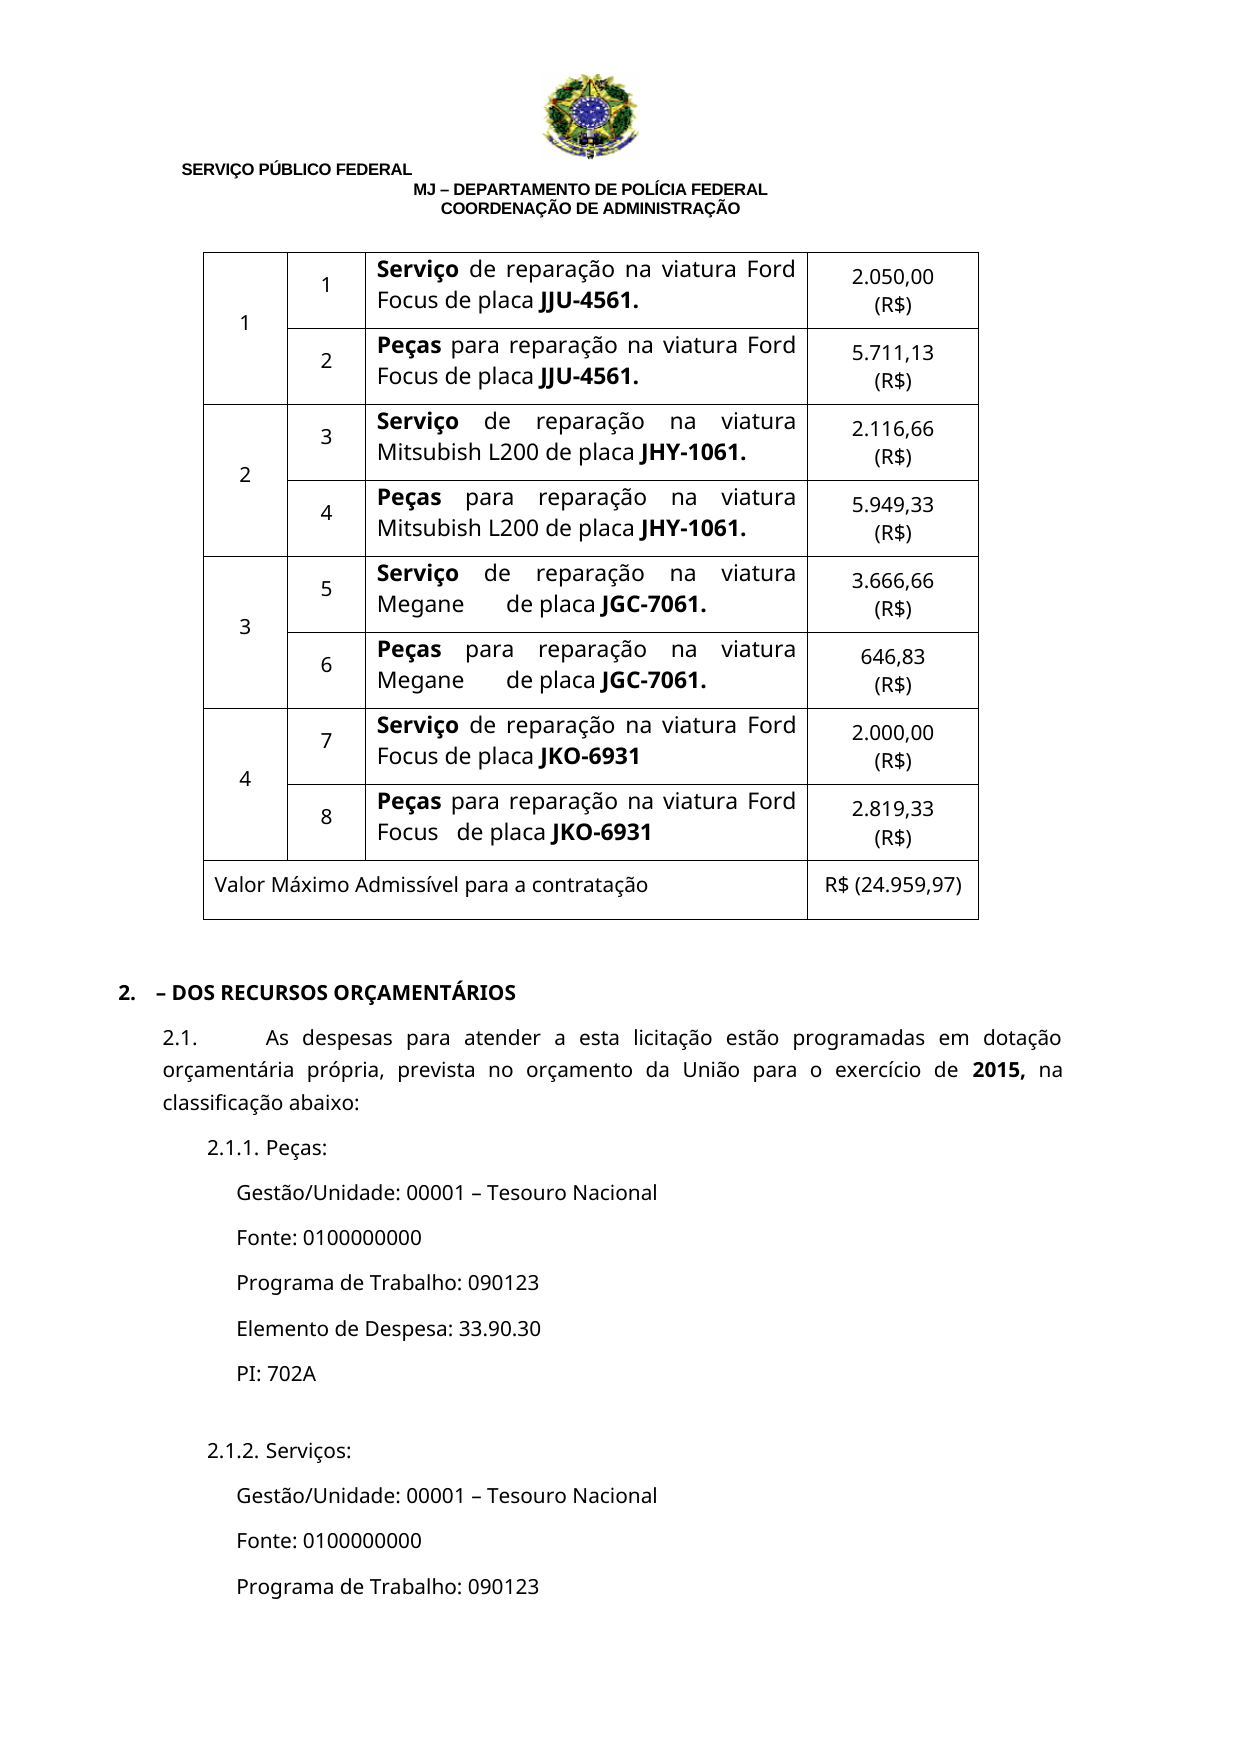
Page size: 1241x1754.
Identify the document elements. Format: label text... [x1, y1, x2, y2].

table_cell 3 [204, 557, 287, 708]
table_cell 1 [288, 253, 365, 328]
list Serviços: [207, 1436, 1063, 1465]
table_cell 2 [204, 405, 287, 556]
table_cell Valor Máximo Admissível para a contratação [204, 861, 807, 919]
text Gestão/Unidade: 00001 – Tesouro Nacional [236, 1178, 1063, 1207]
table_cell 3 [288, 405, 365, 480]
table_cell Serviço de reparação na viatura Megane de placa JGC-7061. [366, 557, 807, 632]
table_cell 646,83 (R$) [808, 633, 978, 708]
table_cell 2.116,66 (R$) [808, 405, 978, 480]
table_cell 3.666,66 (R$) [808, 557, 978, 632]
table_cell 5.949,33 (R$) [808, 481, 978, 556]
table_cell 2.000,00 (R$) [808, 709, 978, 784]
table_cell 8 [288, 785, 365, 860]
list – DOS RECURSOS ORÇAMENTÁRIOS [118, 978, 1063, 1006]
table_cell Peças para reparação na viatura Megane de placa JGC-7061. [366, 633, 807, 708]
table_cell 4 [204, 709, 287, 860]
text Fonte: 0100000000 [236, 1527, 1063, 1555]
table_cell Serviço de reparação na viatura Ford Focus de placa JJU-4561. [366, 253, 807, 328]
table_cell 2 [288, 329, 365, 404]
table_cell 5.711,13 (R$) [808, 329, 978, 404]
text PI: 702A [236, 1359, 1063, 1387]
list Peças: [207, 1133, 1063, 1162]
text Fonte: 0100000000 [236, 1223, 1063, 1252]
text Gestão/Unidade: 00001 – Tesouro Nacional [236, 1482, 1063, 1510]
text Elemento de Despesa: 33.90.30 [236, 1314, 1063, 1342]
text Programa de Trabalho: 090123 [236, 1572, 1063, 1600]
table_cell Serviço de reparação na viatura Ford Focus de placa JKO-6931 [366, 709, 807, 784]
table_cell Peças para reparação na viatura Ford Focus de placa JJU-4561. [366, 329, 807, 404]
table_cell 2.819,33 (R$) [808, 785, 978, 860]
table_cell 2.050,00 (R$) [808, 253, 978, 328]
table_cell 1 [204, 253, 287, 404]
table_cell R$ (24.959,97) [808, 861, 978, 919]
list As despesas para atender a esta licitação estão programadas em dotação orçamentária própria, prevista no orçamento da União para o exercício de 2015, na classificação abaixo: [162, 1023, 1063, 1117]
table_cell Peças para reparação na viatura Ford Focus de placa JKO-6931 [366, 785, 807, 860]
table_cell Serviço de reparação na viatura Mitsubish L200 de placa JHY-1061. [366, 405, 807, 480]
table_cell Peças para reparação na viatura Mitsubish L200 de placa JHY-1061. [366, 481, 807, 556]
table_cell 7 [288, 709, 365, 784]
table_cell 6 [288, 633, 365, 708]
text Programa de Trabalho: 090123 [236, 1268, 1063, 1297]
table_cell 5 [288, 557, 365, 632]
table_cell 4 [288, 481, 365, 556]
